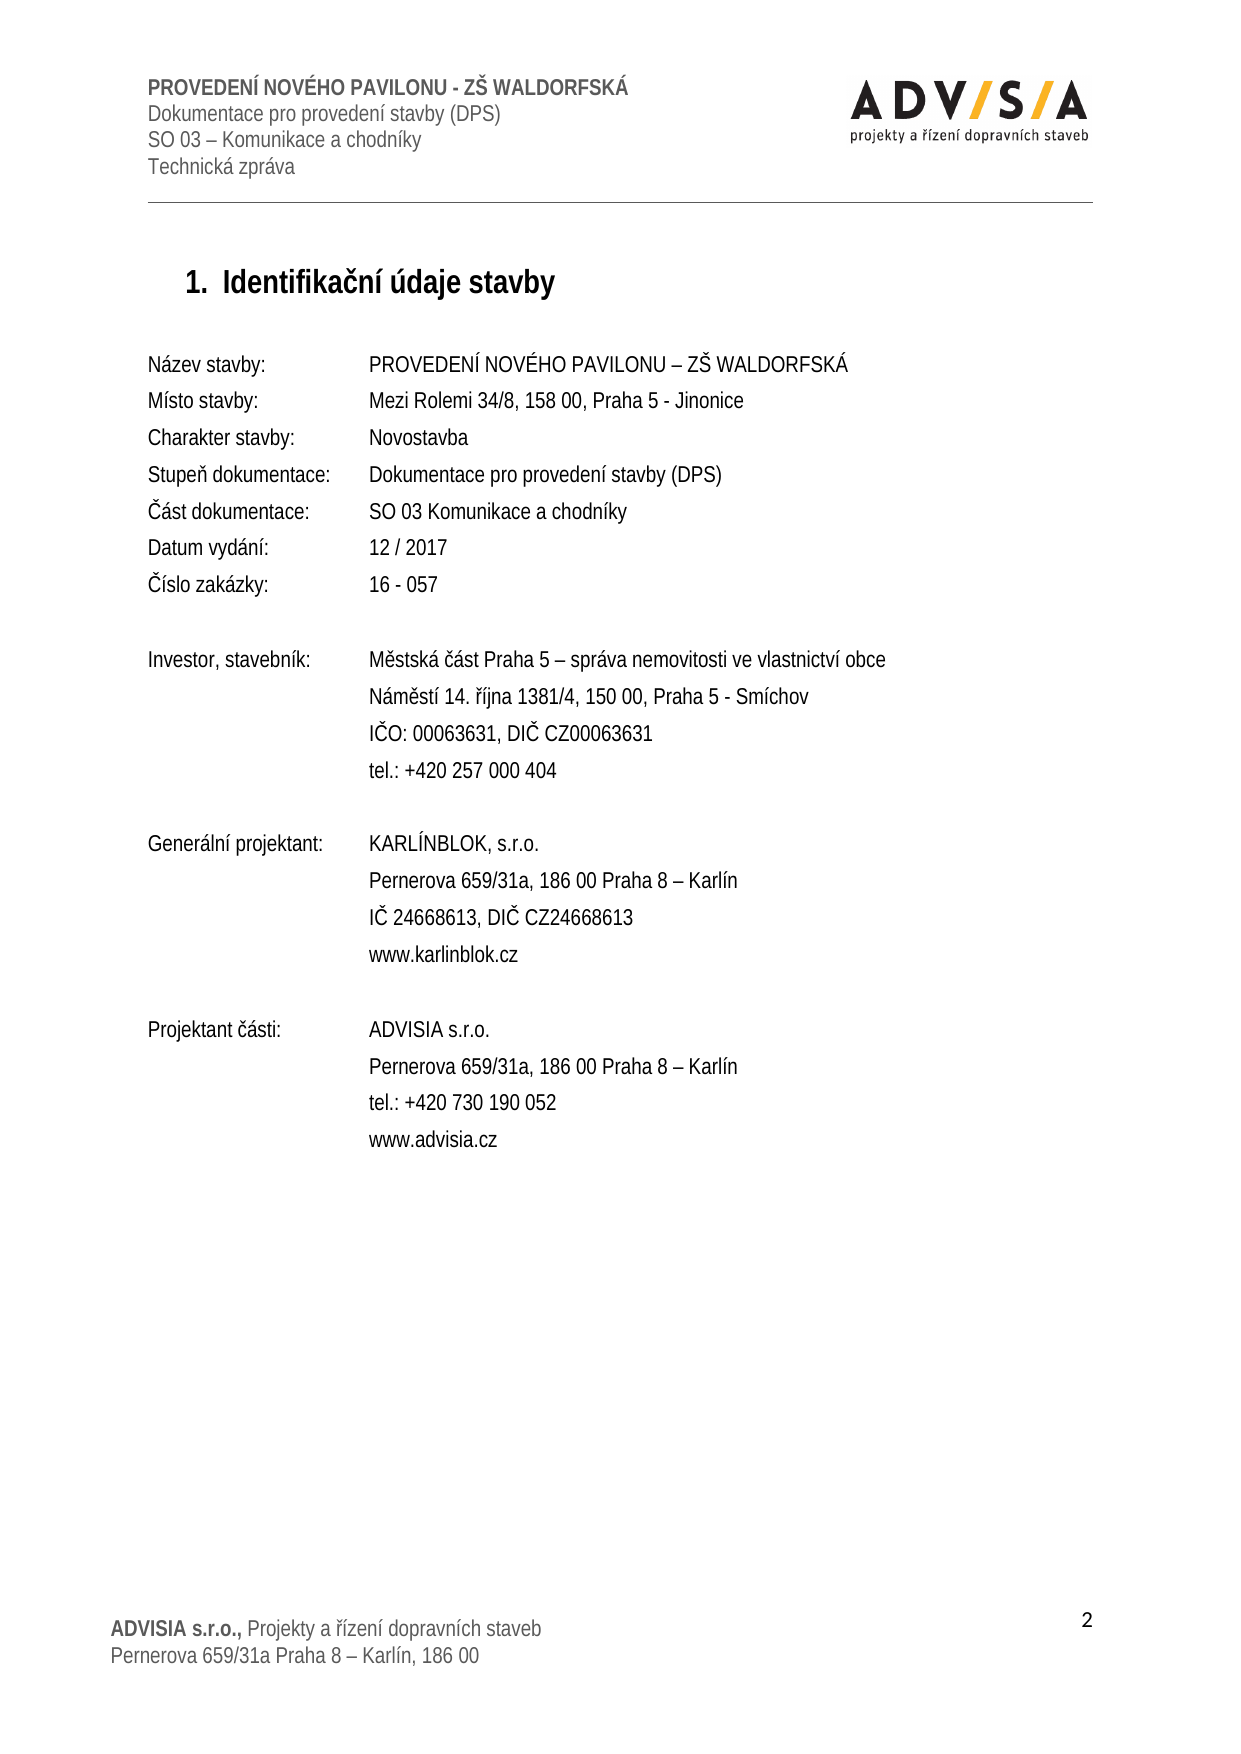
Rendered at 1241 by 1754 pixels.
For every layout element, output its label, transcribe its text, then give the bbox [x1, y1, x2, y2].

subtitle Identifikační údaje stavby [185, 262, 1093, 301]
text Místo stavby: Mezi Rolemi 34/8, 158 00, Praha 5 - Jinonice [148, 387, 1093, 414]
text tel.: +420 257 000 404 [148, 757, 1093, 783]
text IČO: 00063631, DIČ CZ00063631 [148, 720, 1093, 746]
picture [846, 75, 1093, 148]
text IČ 24668613, DIČ CZ24668613 [148, 904, 1093, 930]
text Název stavby: PROVEDENÍ NOVÉHO PAVILONU – ZŠ WALDORFSKÁ [148, 351, 1093, 377]
text www.karlinblok.cz [148, 941, 1093, 967]
text Projektant části: ADVISIA s.r.o. [148, 1016, 1093, 1042]
text Část dokumentace: SO 03 Komunikace a chodníky [148, 498, 1093, 524]
text Pernerova 659/31a, 186 00 Praha 8 – Karlín [148, 1053, 1093, 1079]
text Stupeň dokumentace: Dokumentace pro provedení stavby (DPS) [148, 461, 1093, 487]
text tel.: +420 730 190 052 [148, 1089, 1093, 1116]
text Pernerova 659/31a, 186 00 Praha 8 – Karlín [148, 867, 1093, 893]
text Generální projektant: KARLÍNBLOK, s.r.o. [148, 830, 1093, 857]
text Investor, stavebník: Městská část Praha 5 – správa nemovitosti ve vlastnictví obce [148, 646, 1093, 673]
text www.advisia.cz [295, 1126, 1093, 1152]
text Číslo zakázky: 16 - 057 [148, 571, 1093, 597]
text Náměstí 14. října 1381/4, 150 00, Praha 5 - Smíchov [148, 683, 1093, 709]
text Charakter stavby: Novostavba [148, 424, 1093, 450]
text Datum vydání: 12 / 2017 [148, 534, 1093, 561]
